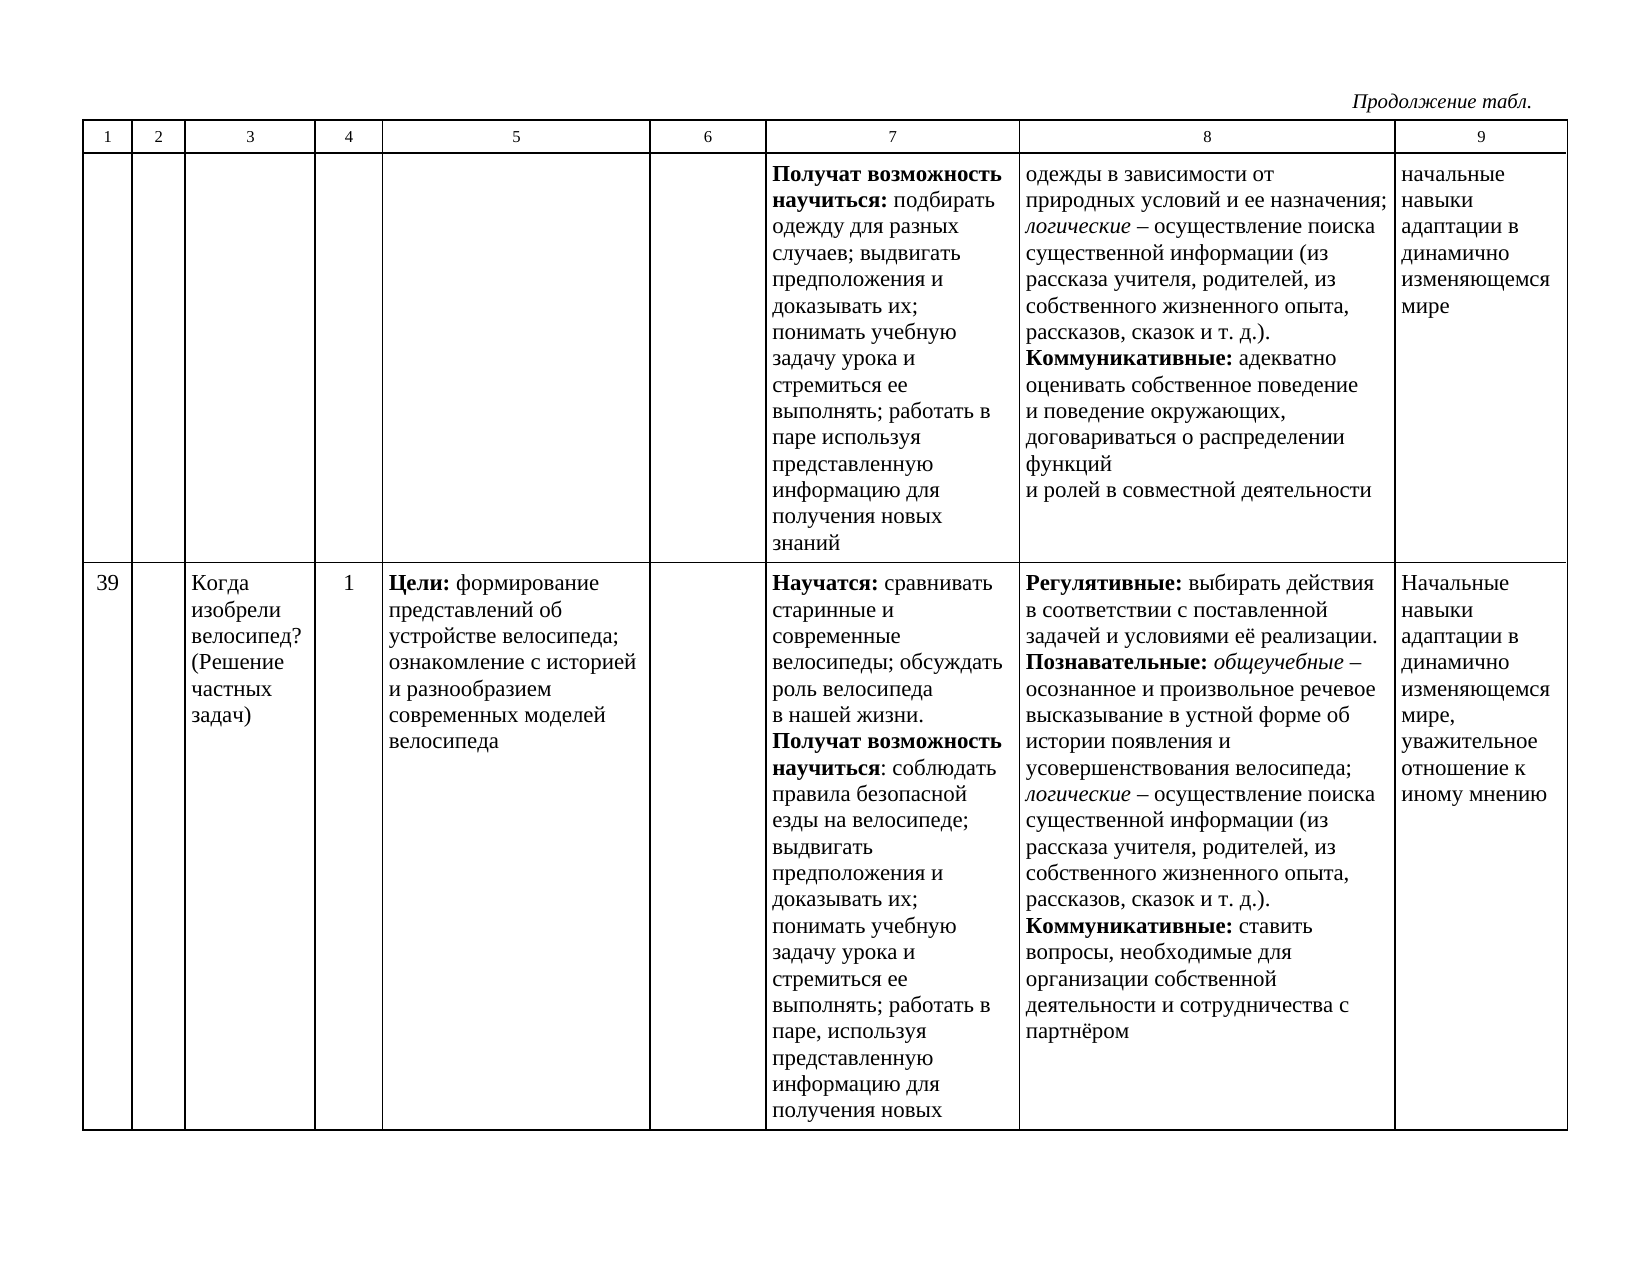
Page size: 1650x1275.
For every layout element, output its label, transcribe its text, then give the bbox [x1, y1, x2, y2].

table_cell Получат возможность научиться: подбирать одежду для разных случаев; выдвигать предположения и доказывать их; понимать учебную задачу урока и стремиться ее выполнять; работать в паре используя представленную информацию для получения новых знаний [767, 154, 1019, 561]
table_cell начальные навыки адаптации в динамично изменяющемся мире [1396, 152, 1567, 561]
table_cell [383, 563, 649, 1129]
table_cell [383, 154, 649, 561]
table_header 8 [1020, 121, 1394, 152]
table_cell [651, 563, 765, 1129]
text Продолжение табл. [118, 88, 1532, 113]
table_cell одежды в зависимости от природных условий и ее назначения; логические – осуществление поиска существенной информации (из рассказа учителя, родителей, из собственного жизненного опыта, рассказов, сказок и т. д.). Коммуникативные: адекватно оценивать собственное поведение и поведение окружающих, договариваться о распределении функций и ролей в совместной деятельности [1020, 154, 1394, 561]
table_header 7 [767, 121, 1019, 152]
table_header 9 [1396, 121, 1567, 152]
table_cell [186, 154, 314, 561]
table_cell 39 [84, 563, 131, 1129]
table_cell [767, 563, 1019, 1129]
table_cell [1396, 561, 1567, 1129]
table_cell 1 [316, 563, 382, 1129]
table_cell [651, 154, 765, 561]
table_header 2 [133, 121, 184, 152]
table_cell [316, 154, 382, 561]
table_header 6 [651, 121, 765, 152]
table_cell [186, 563, 314, 1129]
table_header 3 [186, 121, 314, 152]
table_header 5 [383, 121, 649, 152]
table_header 4 [316, 121, 382, 152]
table_cell [133, 563, 184, 1129]
table_header 1 [84, 121, 131, 152]
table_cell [1020, 563, 1394, 1129]
table_cell [133, 154, 184, 561]
table_cell [84, 154, 131, 561]
